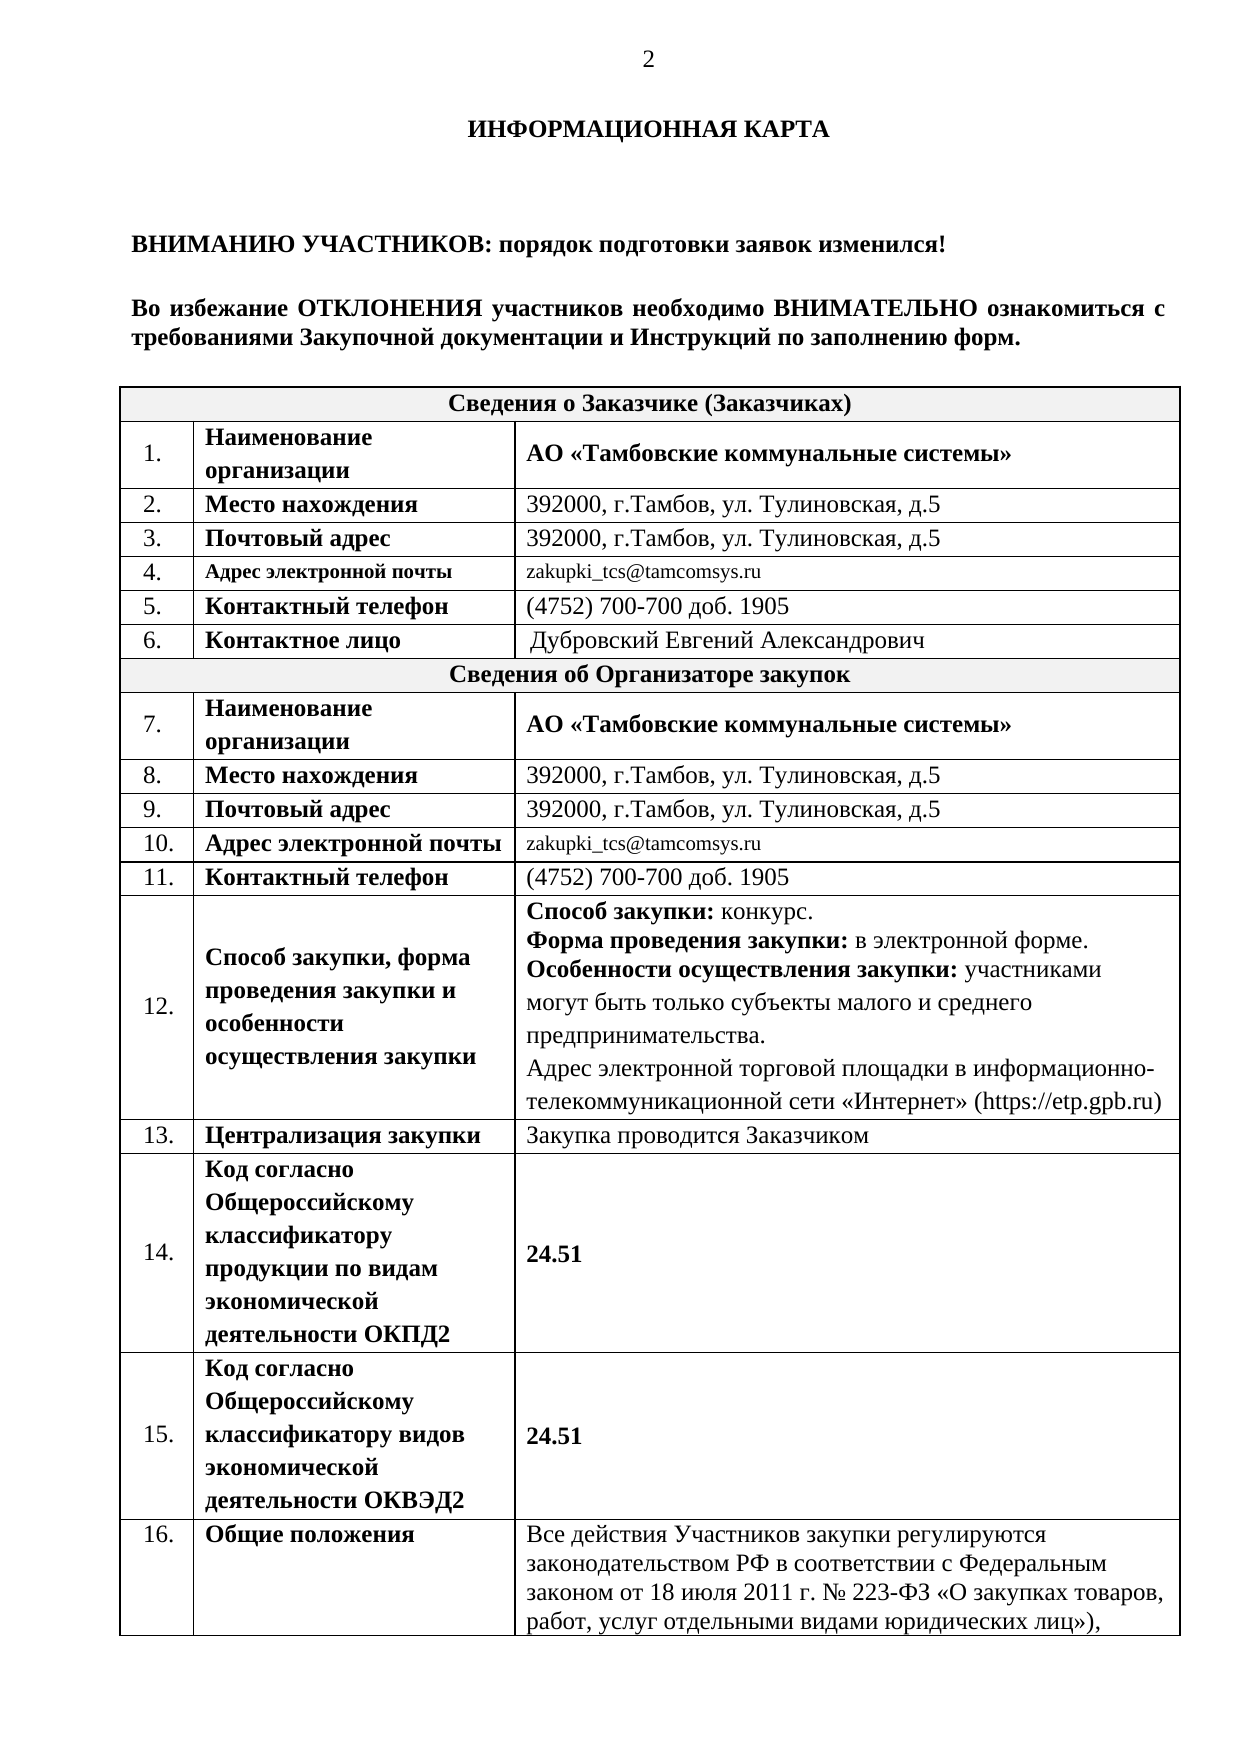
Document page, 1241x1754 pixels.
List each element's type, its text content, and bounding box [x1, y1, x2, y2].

text ИНФОРМАЦИОННАЯ КАРТА [131, 114, 1166, 143]
table_cell 392000, г.Тамбов, ул. Тулиновская, д.5 [516, 523, 1179, 556]
table_cell [121, 591, 193, 624]
table_cell Место нахождения [194, 760, 514, 793]
table_cell 392000, г.Тамбов, ул. Тулиновская, д.5 [516, 794, 1179, 827]
table_cell (4752) 700-700 доб. 1905 [516, 591, 1179, 624]
table_cell [121, 625, 193, 658]
table_cell [121, 523, 193, 556]
table_cell [121, 794, 193, 827]
table_cell [121, 1353, 193, 1518]
table_cell Адрес электронной почты [194, 557, 514, 590]
table_cell Адрес электронной почты [194, 828, 514, 861]
table_cell 24.51 [516, 1353, 1179, 1518]
table_cell [121, 760, 193, 793]
table_cell АО «Тамбовские коммунальные системы» [516, 693, 1179, 759]
table_cell Наименование организации [194, 693, 514, 759]
table_cell Общие положения [194, 1520, 514, 1634]
table_cell Способ закупки: конкурс. Форма проведения закупки: в электронной форме. Особенности осуществления закупки: участниками могут быть только субъекты малого и среднего предпринимательства. Адрес электронной торговой площадки в информационно-телекоммуникационной сети «Интернет» (https://etp.gpb.ru) [516, 896, 1179, 1119]
table_cell [121, 896, 193, 1119]
table_cell 24.51 [516, 1154, 1179, 1352]
table_cell Централизация закупки [194, 1120, 514, 1153]
text ВНИМАНИЮ УЧАСТНИКОВ: порядок подготовки заявок изменился! [131, 229, 1166, 258]
table_cell Контактное лицо [194, 625, 514, 658]
table_cell [121, 557, 193, 590]
table_cell 392000, г.Тамбов, ул. Тулиновская, д.5 [516, 489, 1179, 522]
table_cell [516, 1520, 1179, 1634]
table_cell [121, 489, 193, 522]
table_cell АО «Тамбовские коммунальные системы» [516, 422, 1179, 488]
table_cell Сведения об Организаторе закупок [121, 659, 1179, 692]
table_cell Место нахождения [194, 489, 514, 522]
table_cell Почтовый адрес [194, 523, 514, 556]
table_cell [121, 693, 193, 759]
table_cell Почтовый адрес [194, 794, 514, 827]
table_cell Контактный телефон [194, 863, 514, 895]
text Во избежание ОТКЛОНЕНИЯ участников необходимо ВНИМАТЕЛЬНО ознакомиться с требованиями Закупочной документации и Инструкций по заполнению форм. [131, 293, 1166, 351]
table_cell [121, 422, 193, 488]
table_cell Способ закупки, форма проведения закупки и особенности осуществления закупки [194, 896, 514, 1119]
table_cell Закупка проводится Заказчиком [516, 1120, 1179, 1153]
table_cell [121, 1154, 193, 1352]
table_cell [121, 863, 193, 895]
table_header Сведения о Заказчике (Заказчиках) [121, 388, 1179, 421]
table_cell (4752) 700-700 доб. 1905 [516, 863, 1179, 895]
table_cell 392000, г.Тамбов, ул. Тулиновская, д.5 [516, 760, 1179, 793]
table_cell zakupki_tcs@tamcomsys.ru [516, 557, 1179, 590]
table_cell [121, 1520, 193, 1634]
table_cell [121, 1120, 193, 1153]
table_cell zakupki_tcs@tamcomsys.ru [516, 828, 1179, 861]
table_cell [121, 828, 193, 861]
table_cell Код согласно Общероссийскому классификатору видов экономической деятельности ОКВЭД2 [194, 1353, 514, 1518]
table_cell Наименование организации [194, 422, 514, 488]
table_cell Дубровский Евгений Александрович [516, 625, 1179, 658]
table_cell Код согласно Общероссийскому классификатору продукции по видам экономической деятельности ОКПД2 [194, 1154, 514, 1352]
table_cell Контактный телефон [194, 591, 514, 624]
